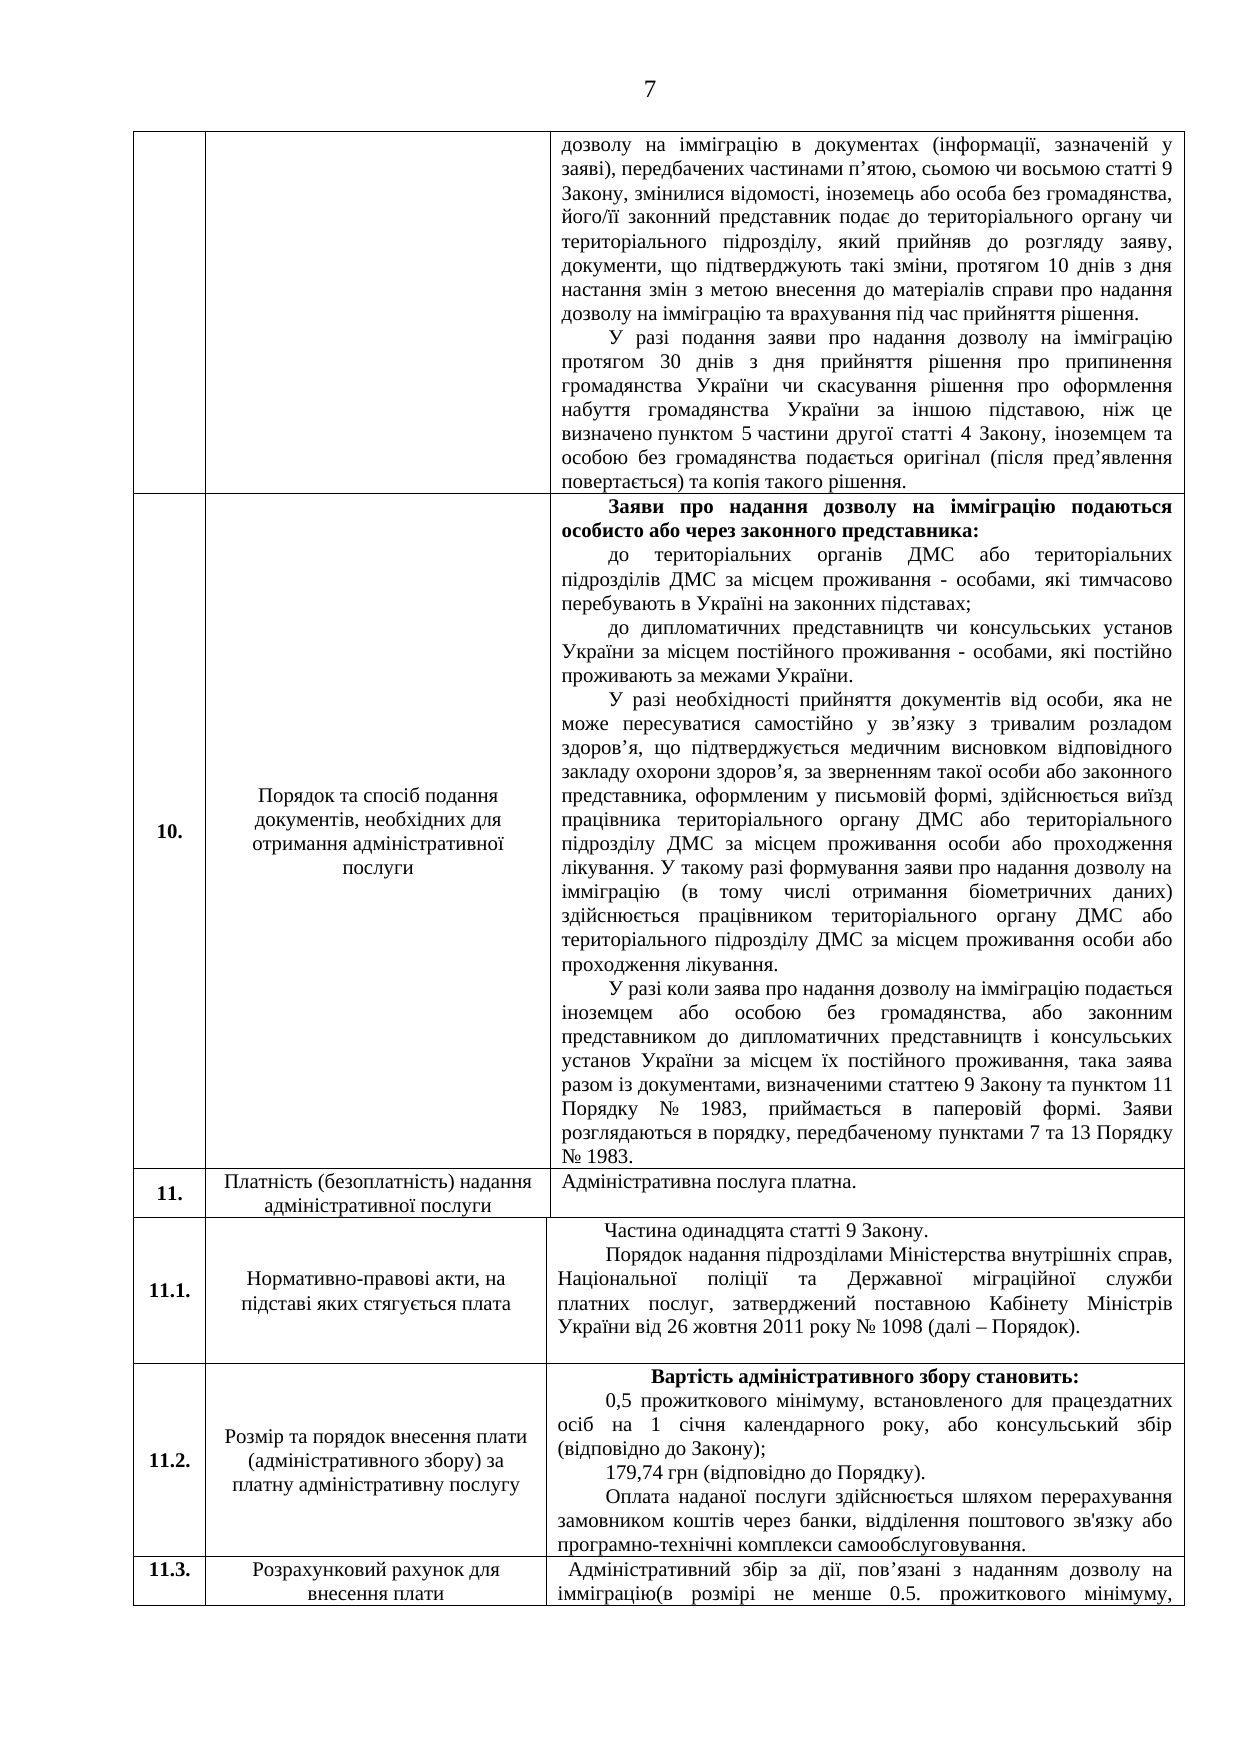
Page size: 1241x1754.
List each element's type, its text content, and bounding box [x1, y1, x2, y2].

table_cell Розмір та порядок внесення плати (адміністративного збору) за платну адміністративну послугу [206, 1364, 546, 1556]
table_cell 11.2. [134, 1364, 205, 1556]
table_cell 11. [134, 1169, 205, 1217]
table_cell 10. [134, 494, 205, 1168]
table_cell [206, 1557, 546, 1605]
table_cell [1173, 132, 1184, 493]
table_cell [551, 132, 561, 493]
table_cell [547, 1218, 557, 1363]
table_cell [547, 1557, 1184, 1605]
table_cell 11.3. [134, 1557, 205, 1605]
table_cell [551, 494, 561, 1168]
table_cell 9. [134, 132, 205, 493]
table_cell Адміністративна послуга платна. [551, 1169, 1184, 1217]
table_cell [206, 132, 550, 493]
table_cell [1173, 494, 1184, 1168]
table_cell Порядок та спосіб подання документів, необхідних для отримання адміністративної послуги [206, 494, 550, 1168]
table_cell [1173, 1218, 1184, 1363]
table_cell 11.1. [134, 1218, 205, 1363]
table_cell Платність (безоплатність) надання адміністративної послуги [206, 1169, 550, 1217]
table_cell Нормативно-правові акти, на підставі яких стягується плата [206, 1218, 546, 1363]
table_cell Вартість адміністративного збору становить: 0,5 прожиткового мінімуму, встановленого для працездатних осіб на 1 січня календарного року, або консульський збір (відповідно до Закону); 179,74 грн (відповідно до Порядку). Оплата наданої послуги здійснюється шляхом перерахування замовником коштів через банки, відділення поштового зв'язку або програмно-технічні комплекси самообслуговування. [547, 1364, 1184, 1556]
